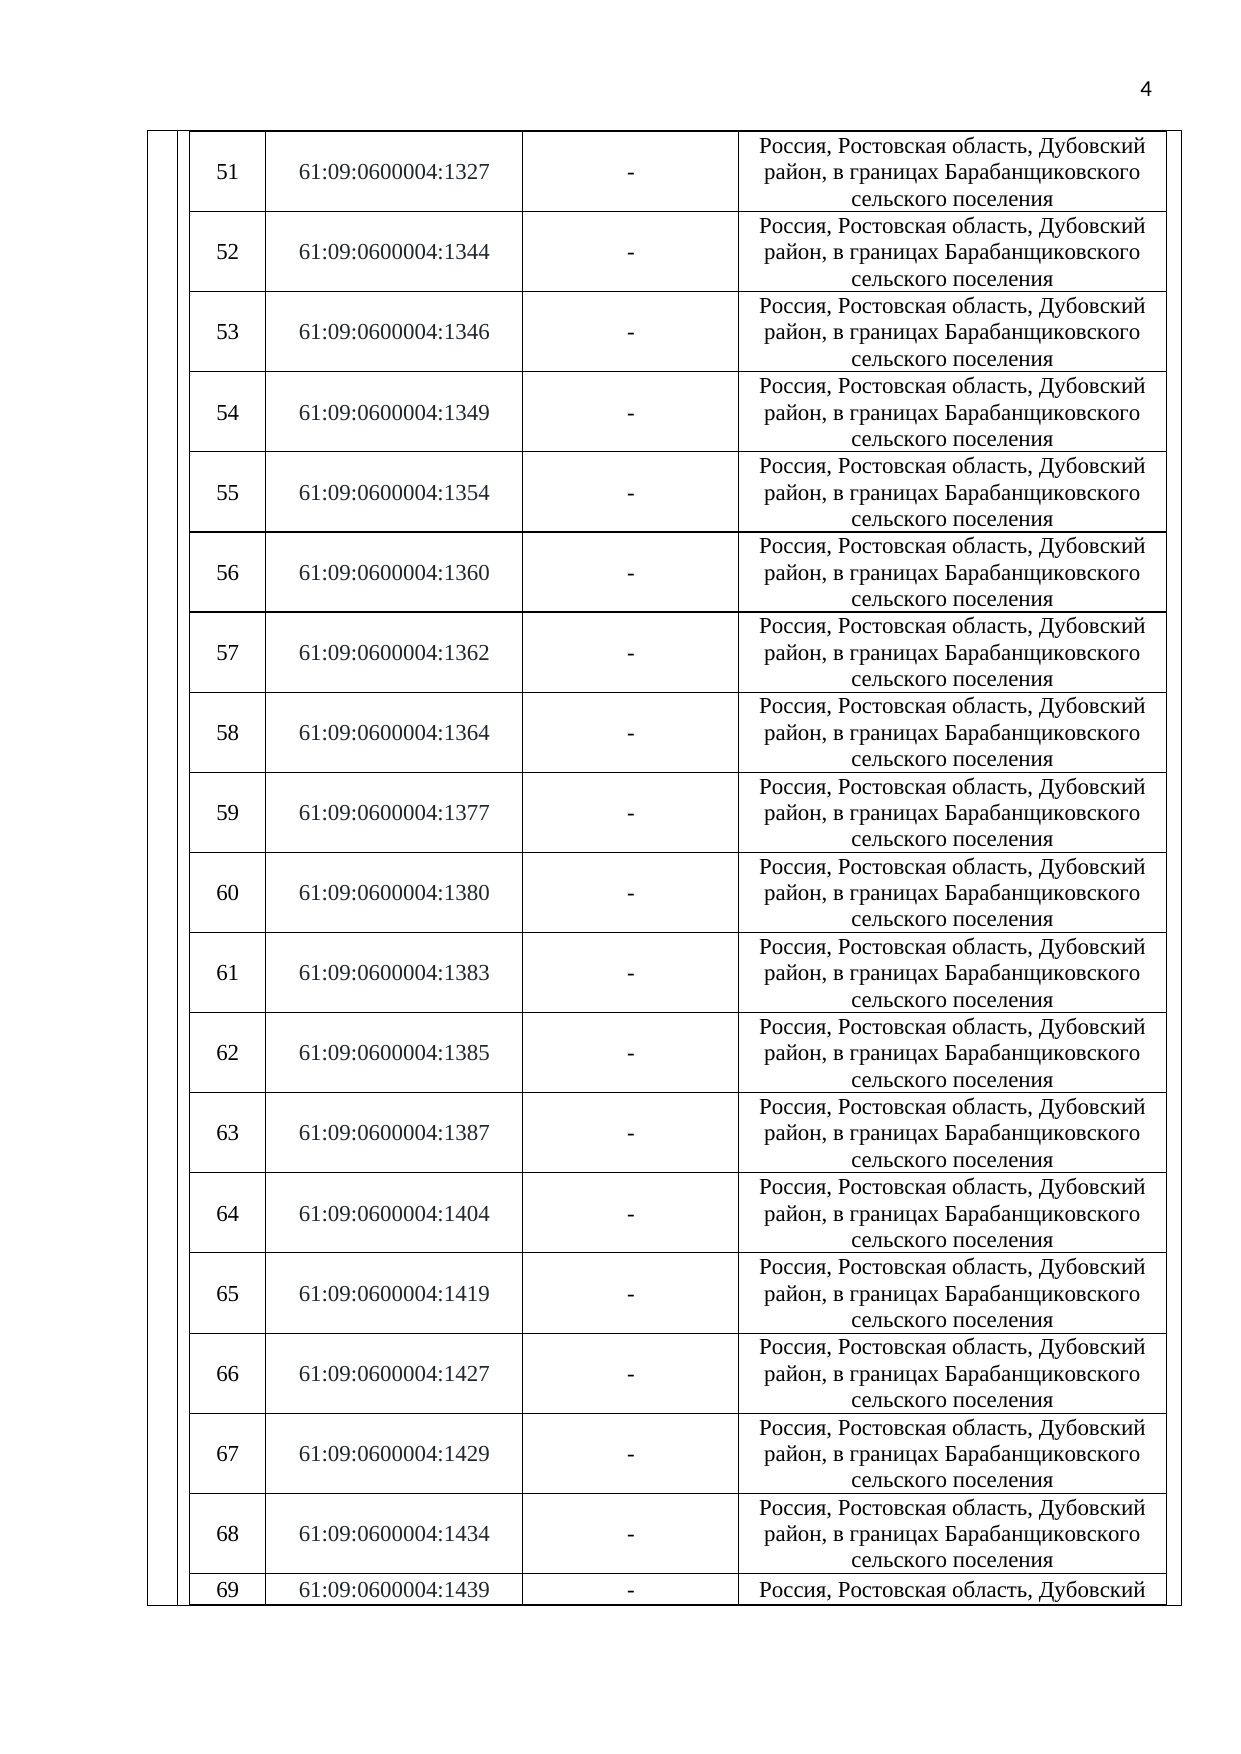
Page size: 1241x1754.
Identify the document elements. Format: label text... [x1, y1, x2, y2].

table_cell [523, 1013, 738, 1092]
table_cell [523, 212, 738, 291]
table_cell [266, 1173, 522, 1252]
table_cell [190, 853, 265, 932]
table_cell [266, 933, 522, 1012]
table_cell [266, 1414, 522, 1493]
table_cell [523, 1574, 738, 1604]
table_cell [523, 1494, 738, 1573]
table_cell [190, 372, 265, 451]
table_cell [523, 1173, 738, 1252]
table_cell [190, 1494, 265, 1573]
table_cell [266, 1253, 522, 1333]
table_cell [523, 693, 738, 772]
table_cell [739, 452, 1166, 531]
table_cell [523, 773, 738, 852]
table_cell [523, 853, 738, 932]
table_cell [523, 452, 738, 531]
table_cell [739, 1334, 1166, 1413]
table_cell [190, 1334, 265, 1413]
table_cell [523, 1334, 738, 1413]
table_cell [739, 212, 1166, 291]
table_cell [739, 613, 1166, 692]
table_cell [523, 372, 738, 451]
table_cell 3 [148, 131, 177, 1605]
table_cell [178, 131, 189, 1605]
table_cell [739, 533, 1166, 611]
table_cell [190, 1013, 265, 1092]
table_cell [523, 1093, 738, 1172]
table_cell [739, 372, 1166, 451]
table_cell [739, 1013, 1166, 1092]
table_cell [739, 1494, 1166, 1573]
table_cell [739, 1173, 1166, 1252]
table_cell [190, 533, 265, 611]
table_cell [266, 292, 522, 371]
table_cell [190, 212, 265, 291]
table_cell [523, 132, 738, 211]
table_cell [266, 1093, 522, 1172]
table_cell [266, 372, 522, 451]
table_cell [739, 773, 1166, 852]
table_cell [190, 693, 265, 772]
table_cell [739, 1574, 1166, 1604]
table_cell [739, 693, 1166, 772]
table_cell [739, 933, 1166, 1012]
table_cell [523, 1253, 738, 1333]
table_cell [266, 1494, 522, 1573]
table_cell [266, 613, 522, 692]
table_cell [266, 693, 522, 772]
table_cell [266, 132, 522, 211]
table_cell [266, 773, 522, 852]
table_cell [523, 933, 738, 1012]
table_cell [523, 1414, 738, 1493]
table_cell [523, 292, 738, 371]
table_cell [739, 1414, 1166, 1493]
table_cell [739, 132, 1166, 211]
table_cell [266, 1574, 522, 1604]
table_cell [190, 1173, 265, 1252]
table_cell [266, 212, 522, 291]
table_cell [739, 292, 1166, 371]
table_cell [266, 452, 522, 531]
table_cell [1167, 131, 1181, 1605]
table_cell [739, 1093, 1166, 1172]
table_cell [523, 613, 738, 692]
table_cell [266, 1013, 522, 1092]
table_cell [523, 533, 738, 611]
table_cell [266, 533, 522, 611]
table_cell [739, 1253, 1166, 1333]
table_cell [266, 853, 522, 932]
table_cell [266, 1334, 522, 1413]
table_cell [739, 853, 1166, 932]
